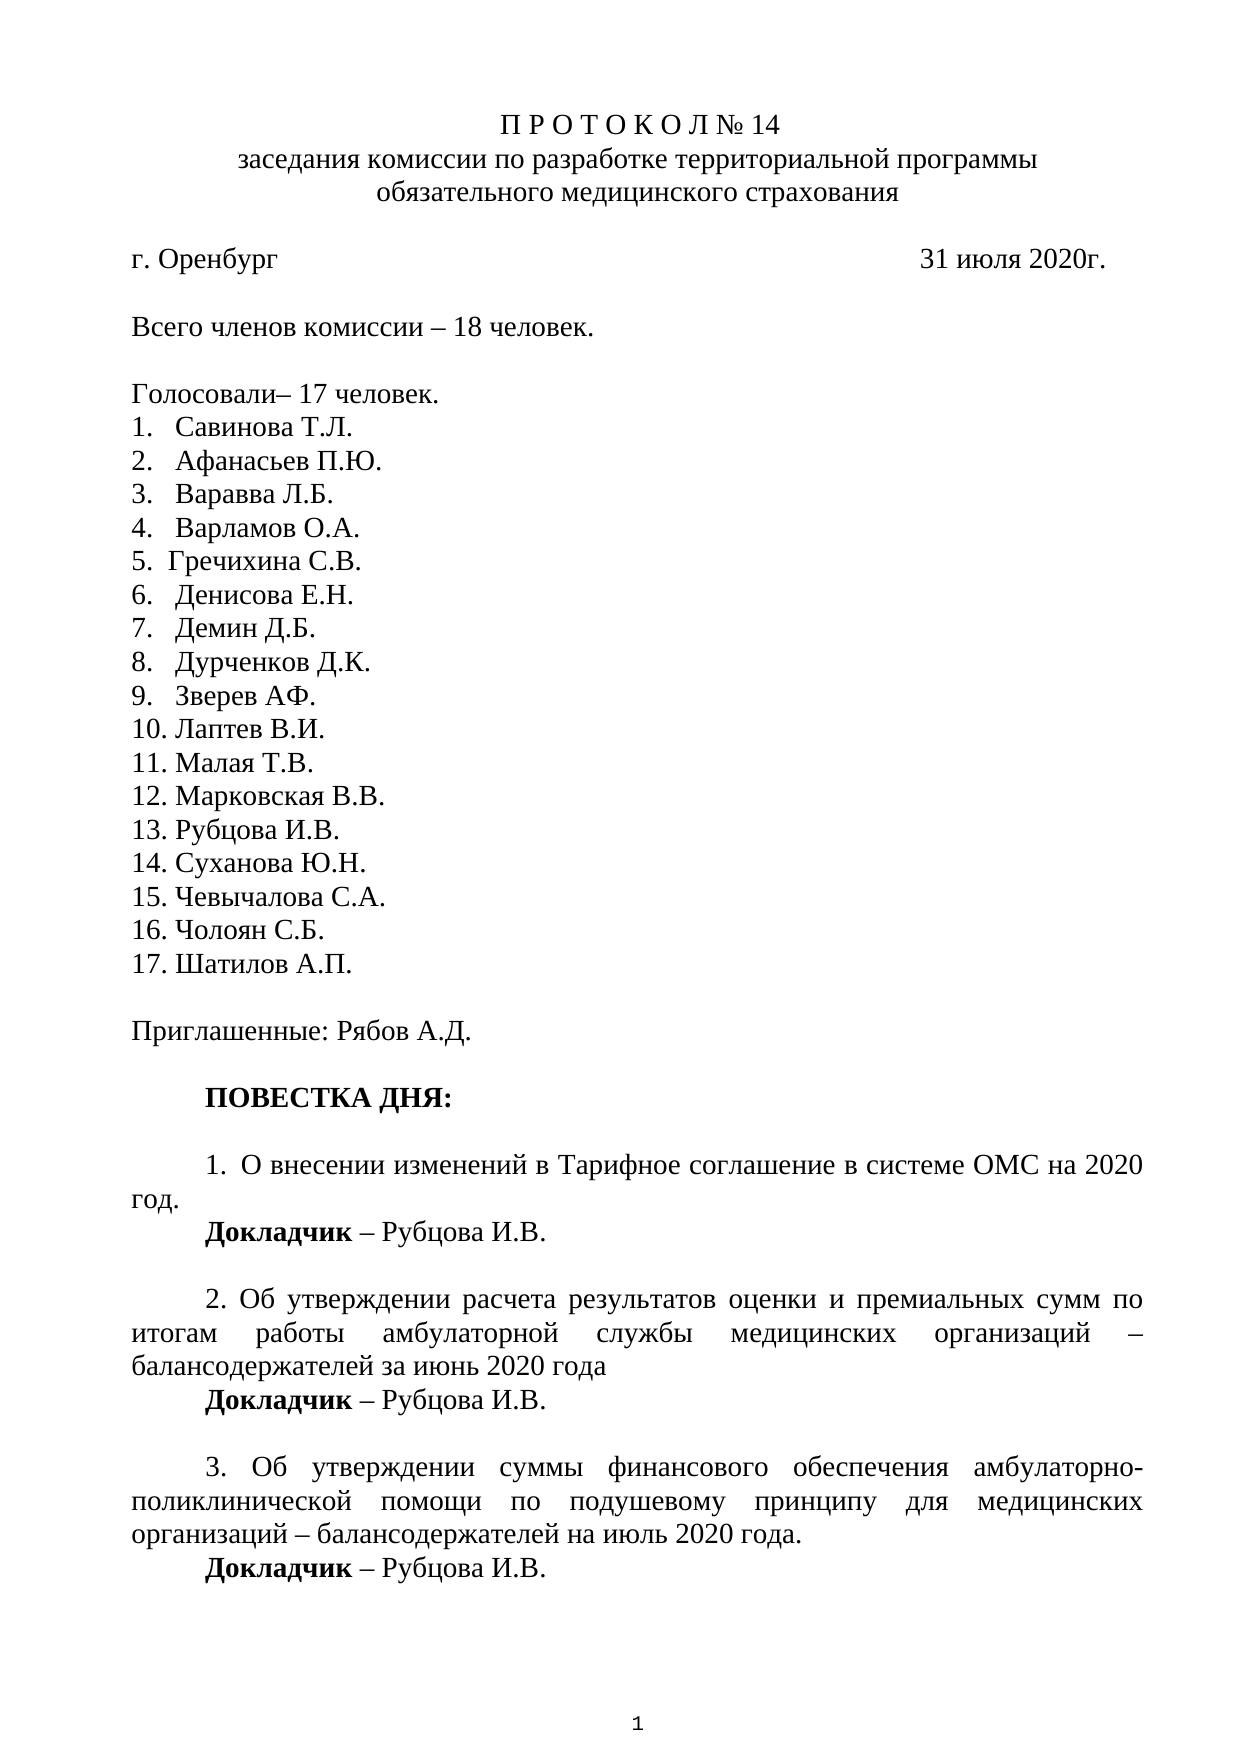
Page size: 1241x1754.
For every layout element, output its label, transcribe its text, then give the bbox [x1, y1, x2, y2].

text 17. Шатилов А.П. [131, 946, 1144, 979]
text заседания комиссии по разработке территориальной программы [131, 141, 1144, 174]
text П Р О Т О К О Л № 14 [131, 107, 1144, 141]
text 1. Савинова Т.Л. [131, 409, 1144, 443]
text 5. Гречихина С.В. [131, 543, 1144, 577]
text 11. Малая Т.В. [131, 745, 1144, 778]
text 2. Об утверждении расчета результатов оценки и премиальных сумм по итогам работы амбулаторной службы медицинских организаций – балансодержателей за июнь 2020 года [131, 1281, 1144, 1382]
text 14. Суханова Ю.Н. [131, 845, 1144, 879]
text Докладчик – Рубцова И.В. [131, 1382, 1144, 1416]
text 13. Рубцова И.В. [131, 812, 1144, 845]
text 3. Варавва Л.Б. [131, 476, 1144, 510]
text 7. Демин Д.Б. [131, 611, 1144, 644]
text Приглашенные: Рябов А.Д. [131, 1013, 1144, 1047]
text 15. Чевычалова С.А. [131, 879, 1144, 912]
text 10. Лаптев В.И. [131, 711, 1144, 745]
text Всего членов комиссии – 18 человек. [131, 309, 1144, 342]
text 1. О внесении изменений в Тарифное соглашение в системе ОМС на 2020 год. [131, 1147, 1144, 1214]
text 9. Зверев АФ. [131, 678, 1144, 711]
text ПОВЕСТКА ДНЯ: [131, 1080, 1144, 1114]
text Докладчик – Рубцова И.В. [131, 1550, 1144, 1583]
text 4. Варламов О.А. [131, 510, 1144, 543]
text 8. Дурченков Д.К. [131, 644, 1144, 678]
text 3. Об утверждении суммы финансового обеспечения амбулаторно-поликлинической помощи по подушевому принципу для медицинских организаций – балансодержателей на июль 2020 года. [131, 1449, 1144, 1550]
text г. Оренбург 31 июля 2020г. [131, 242, 1144, 275]
text 2. Афанасьев П.Ю. [131, 443, 1144, 476]
text 6. Денисова Е.Н. [131, 577, 1144, 611]
text обязательного медицинского страхования [131, 174, 1144, 208]
text 12. Марковская В.В. [131, 778, 1144, 812]
text 16. Чолоян С.Б. [131, 912, 1144, 946]
text Голосовали– 17 человек. [131, 376, 1144, 409]
text Докладчик – Рубцова И.В. [131, 1214, 1144, 1248]
